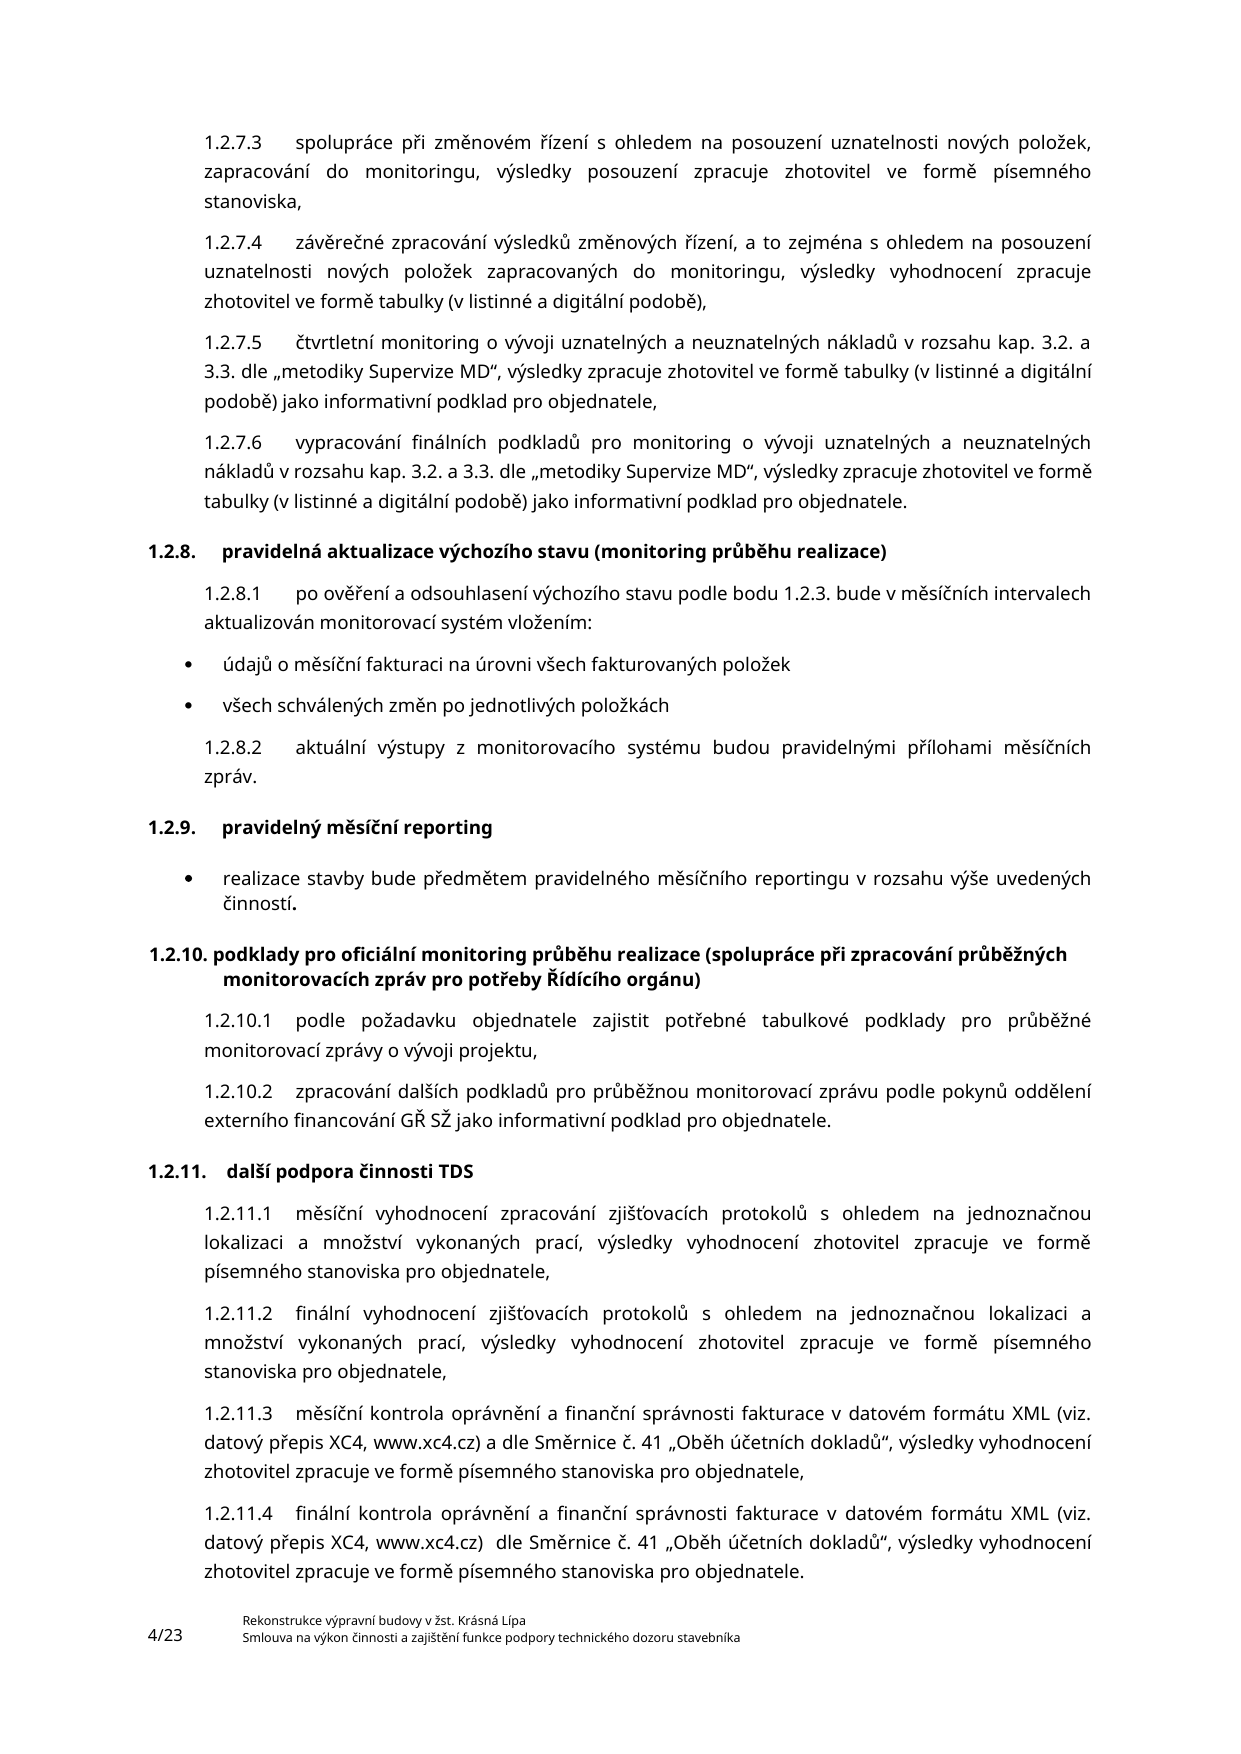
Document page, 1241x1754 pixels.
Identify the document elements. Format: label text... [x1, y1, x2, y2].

text 1.2.10. podklady pro oficiální monitoring průběhu realizace (spolupráce při zpracování průběžných monitorovacích zpráv pro potřeby Řídícího orgánu) [149, 941, 1092, 992]
text 1.2.7.6 vypracování finálních podkladů pro monitoring o vývoji uznatelných a neuznatelných nákladů v rozsahu kap. 3.2. a 3.3. dle „metodiky Supervize MD“, výsledky zpracuje zhotovitel ve formě tabulky (v listinné a digitální podobě) jako informativní podklad pro objednatele. [204, 426, 1092, 514]
text 1.2.9. pravidelný měsíční reporting [148, 814, 1092, 840]
text 1.2.8.2 aktuální výstupy z monitorovacího systému budou pravidelnými přílohami měsíčních zpráv. [204, 731, 1092, 789]
text 1.2.7.3 spolupráce při změnovém řízení s ohledem na posouzení uznatelnosti nových položek, zapracování do monitoringu, výsledky posouzení zpracuje zhotovitel ve formě písemného stanoviska, [204, 126, 1092, 214]
list realizace stavby bude předmětem pravidelného měsíčního reportingu v rozsahu výše uvedených činností. [185, 865, 1092, 916]
text 1.2.11.4 finální kontrola oprávnění a finanční správnosti fakturace v datovém formátu XML (viz. datový přepis XC4, www.xc4.cz) dle Směrnice č. 41 „Oběh účetních dokladů“, výsledky vyhodnocení zhotovitel zpracuje ve formě písemného stanoviska pro objednatele. [204, 1497, 1092, 1584]
text 1.2.7.4 závěrečné zpracování výsledků změnových řízení, a to zejména s ohledem na posouzení uznatelnosti nových položek zapracovaných do monitoringu, výsledky vyhodnocení zpracuje zhotovitel ve formě tabulky (v listinné a digitální podobě), [204, 226, 1092, 314]
text 1.2.8.1 po ověření a odsouhlasení výchozího stavu podle bodu 1.2.3. bude v měsíčních intervalech aktualizován monitorovací systém vložením: [204, 577, 1092, 635]
text 1.2.8. pravidelná aktualizace výchozího stavu (monitoring průběhu realizace) [148, 539, 1092, 564]
text 1.2.11.1 měsíční vyhodnocení zpracování zjišťovacích protokolů s ohledem na jednoznačnou lokalizaci a množství vykonaných prací, výsledky vyhodnocení zhotovitel zpracuje ve formě písemného stanoviska pro objednatele, [204, 1197, 1092, 1284]
text 1.2.7.5 čtvrtletní monitoring o vývoji uznatelných a neuznatelných nákladů v rozsahu kap. 3.2. a 3.3. dle „metodiky Supervize MD“, výsledky zpracuje zhotovitel ve formě tabulky (v listinné a digitální podobě) jako informativní podklad pro objednatele, [204, 326, 1092, 414]
text 1.2.11.2 finální vyhodnocení zjišťovacích protokolů s ohledem na jednoznačnou lokalizaci a množství vykonaných prací, výsledky vyhodnocení zhotovitel zpracuje ve formě písemného stanoviska pro objednatele, [204, 1297, 1092, 1384]
text 1.2.10.2 zpracování dalších podkladů pro průběžnou monitorovací zprávu podle pokynů oddělení externího financování GŘ SŽ jako informativní podklad pro objednatele. [204, 1075, 1092, 1134]
text 1.2.10.1 podle požadavku objednatele zajistit potřebné tabulkové podklady pro průběžné monitorovací zprávy o vývoji projektu, [204, 1004, 1092, 1063]
text 1.2.11.3 měsíční kontrola oprávnění a finanční správnosti fakturace v datovém formátu XML (viz. datový přepis XC4, www.xc4.cz) a dle Směrnice č. 41 „Oběh účetních dokladů“, výsledky vyhodnocení zhotovitel zpracuje ve formě písemného stanoviska pro objednatele, [204, 1397, 1092, 1484]
list údajů o měsíční fakturaci na úrovni všech fakturovaných položek [185, 648, 1092, 677]
list všech schválených změn po jednotlivých položkách [185, 689, 1092, 718]
text 1.2.11. další podpora činnosti TDS [148, 1159, 1092, 1184]
